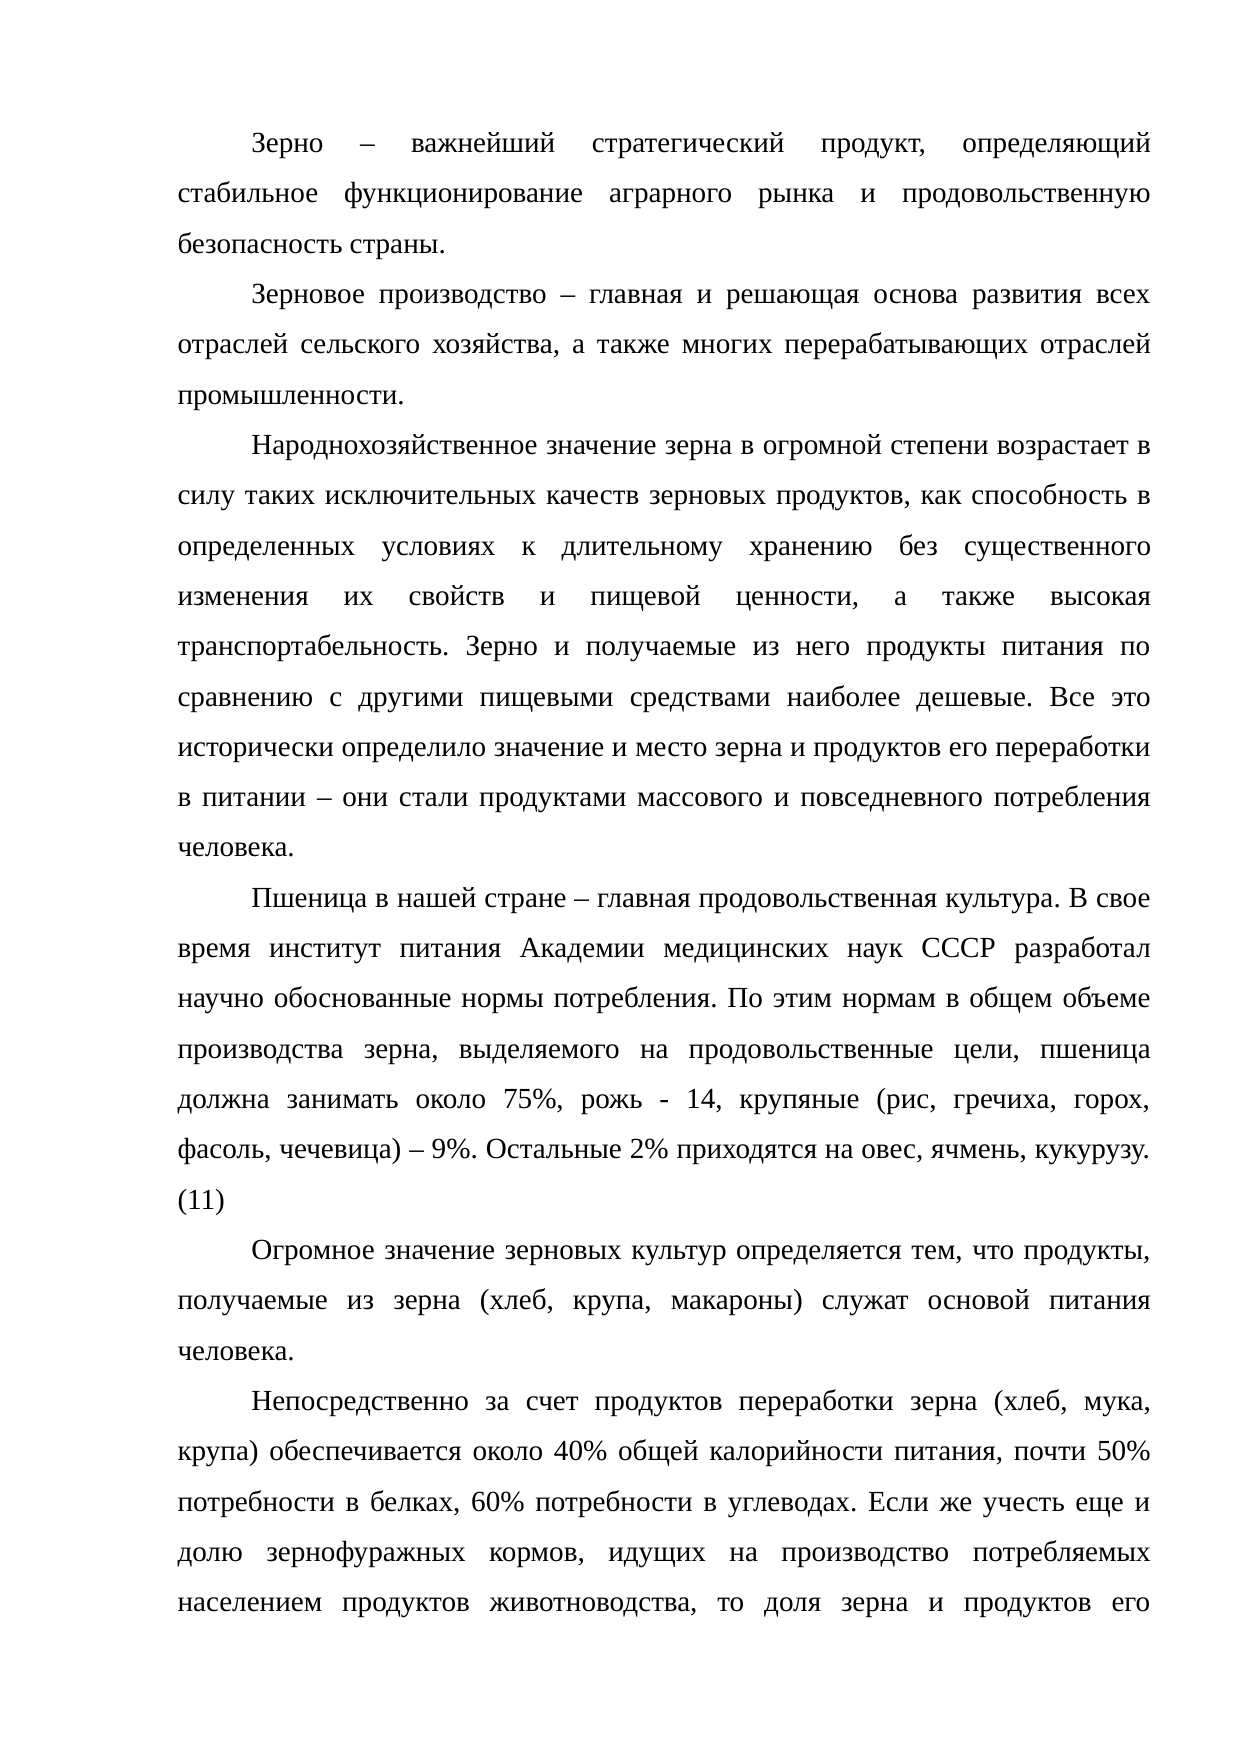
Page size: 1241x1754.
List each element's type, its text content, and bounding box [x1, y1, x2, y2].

text Пшеница в нашей стране – главная продовольственная культура. В свое время институт питания Академии медицинских наук СССР разработал научно обоснованные нормы потребления. По этим нормам в общем объеме производства зерна, выделяемого на продовольственные цели, пшеница должна занимать около 75%, рожь - 14, крупяные (рис, гречиха, горох, фасоль, чечевица) – 9%. Остальные 2% приходятся на овес, ячмень, кукурузу. (11) [177, 880, 1152, 1215]
text Народнохозяйственное значение зерна в огромной степени возрастает в силу таких исключительных качеств зерновых продуктов, как способность в определенных условиях к длительному хранению без существенного изменения их свойств и пищевой ценности, а также высокая транспортабельность. Зерно и получаемые из него продукты питания по сравнению с другими пищевыми средствами наиболее дешевые. Все это исторически определило значение и место зерна и продуктов его переработки в питании – они стали продуктами массового и повседневного потребления человека. [177, 427, 1152, 863]
text Огромное значение зерновых культур определяется тем, что продукты, получаемые из зерна (хлеб, крупа, макароны) служат основой питания человека. [177, 1232, 1152, 1366]
text Зерновое производство – главная и решающая основа развития всех отраслей сельского хозяйства, а также многих перерабатывающих отраслей промышленности. [177, 276, 1152, 410]
text Зерно – важнейший стратегический продукт, определяющий стабильное функционирование аграрного рынка и продовольственную безопасность страны. [177, 125, 1152, 259]
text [177, 1383, 1152, 1618]
